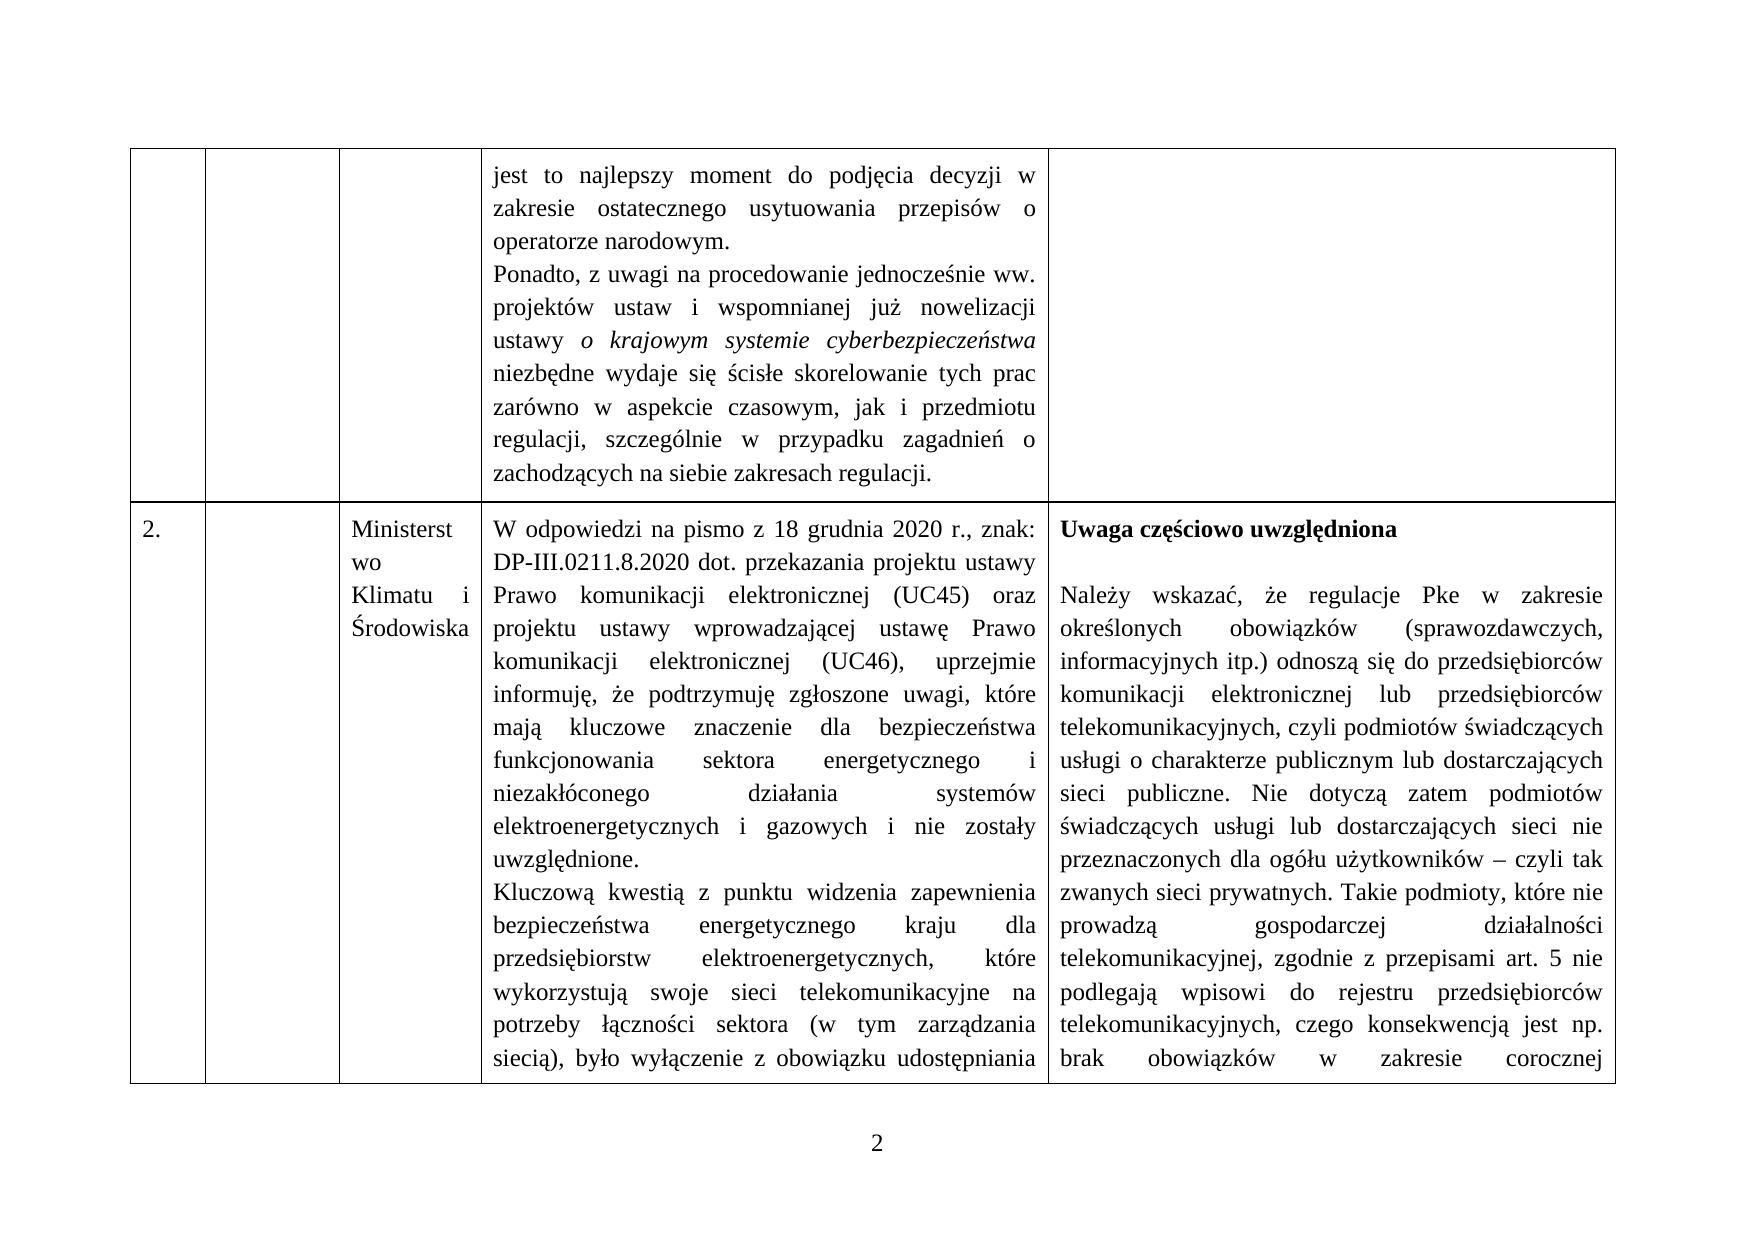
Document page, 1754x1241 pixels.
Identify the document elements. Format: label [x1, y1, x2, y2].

table_cell [482, 503, 1048, 1083]
table_cell [206, 149, 339, 501]
table_cell [482, 149, 1048, 501]
table_cell [1049, 503, 1615, 1083]
table_cell [340, 503, 481, 1083]
table_cell [131, 149, 205, 501]
table_cell [1049, 149, 1615, 501]
table_cell [340, 149, 481, 501]
table_cell [131, 503, 205, 1083]
table_cell [206, 503, 339, 1083]
